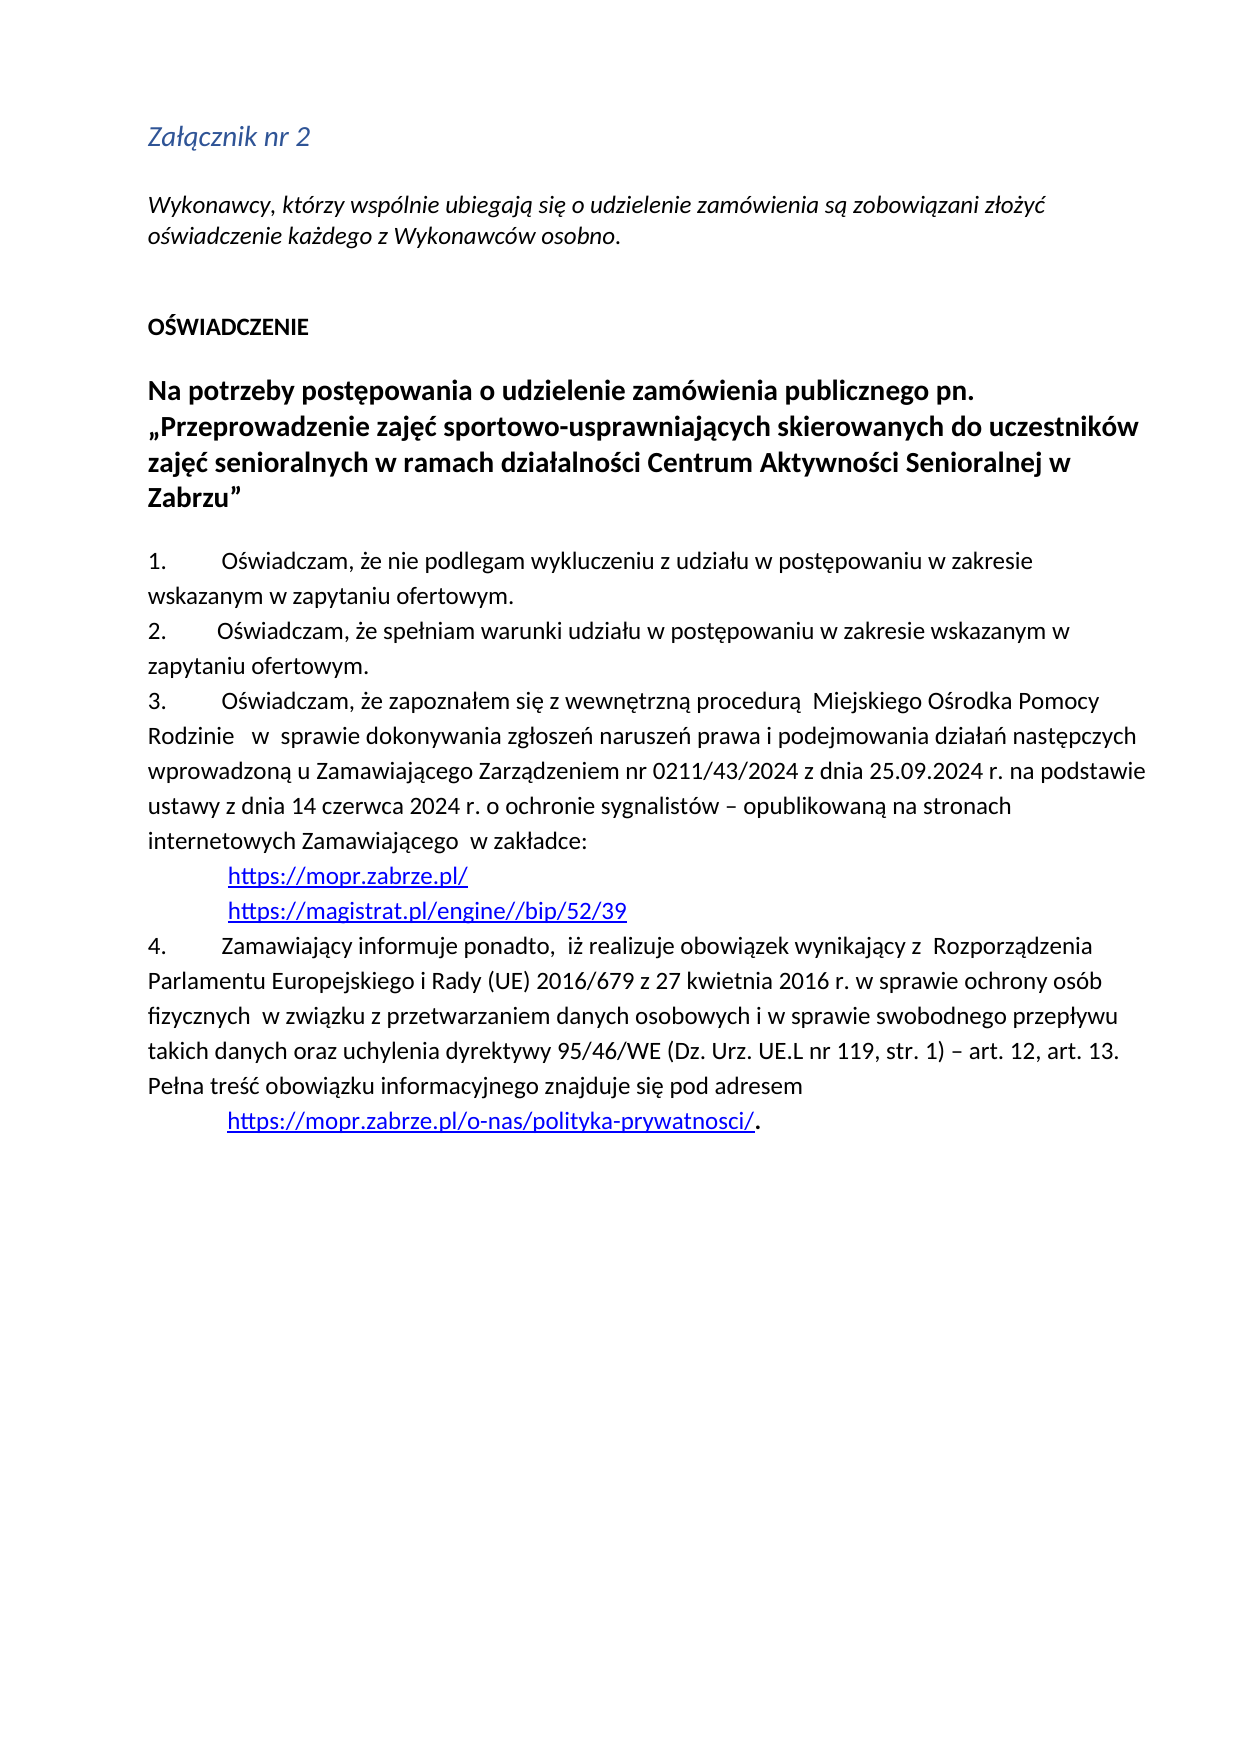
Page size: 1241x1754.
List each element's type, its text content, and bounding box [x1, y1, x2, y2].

text OŚWIADCZENIE [148, 311, 1152, 342]
list Oświadczam, że nie podlegam wykluczeniu z udziału w postępowaniu w zakresie wskazanym w zapytaniu ofertowym. [148, 546, 1152, 611]
list https://magistrat.pl/engine//bip/52/39 [148, 896, 1152, 926]
list Oświadczam, że spełniam warunki udziału w postępowaniu w zakresie wskazanym w zapytaniu ofertowym. [148, 616, 1152, 681]
list https://mopr.zabrze.pl/o-nas/polityka-prywatnosci/. [148, 1106, 1152, 1136]
list https://mopr.zabrze.pl/ [148, 861, 1152, 891]
list Zamawiający informuje ponadto, iż realizuje obowiązek wynikający z Rozporządzenia Parlamentu Europejskiego i Rady (UE) 2016/679 z 27 kwietnia 2016 r. w sprawie ochrony osób fizycznych w związku z przetwarzaniem danych osobowych i w sprawie swobodnego przepływu takich danych oraz uchylenia dyrektywy 95/46/WE (Dz. Urz. UE.L nr 119, str. 1) – art. 12, art. 13. Pełna treść obowiązku informacyjnego znajduje się pod adresem [148, 931, 1152, 1101]
text Załącznik nr 2 [148, 118, 1152, 154]
text Wykonawcy, którzy wspólnie ubiegają się o udzielenie zamówienia są zobowiązani złożyć oświadczenie każdego z Wykonawców osobno. [148, 189, 1152, 250]
list Oświadczam, że zapoznałem się z wewnętrzną procedurą Miejskiego Ośrodka Pomocy Rodzinie w sprawie dokonywania zgłoszeń naruszeń prawa i podejmowania działań następczych wprowadzoną u Zamawiającego Zarządzeniem nr 0211/43/2024 z dnia 25.09.2024 r. na podstawie ustawy z dnia 14 czerwca 2024 r. o ochronie sygnalistów – opublikowaną na stronach internetowych Zamawiającego w zakładce: [148, 686, 1152, 856]
list Na potrzeby postępowania o udzielenie zamówienia publicznego pn. „Przeprowadzenie zajęć sportowo-usprawniających skierowanych do uczestników zajęć senioralnych w ramach działalności Centrum Aktywności Senioralnej w Zabrzu” [148, 372, 1152, 515]
